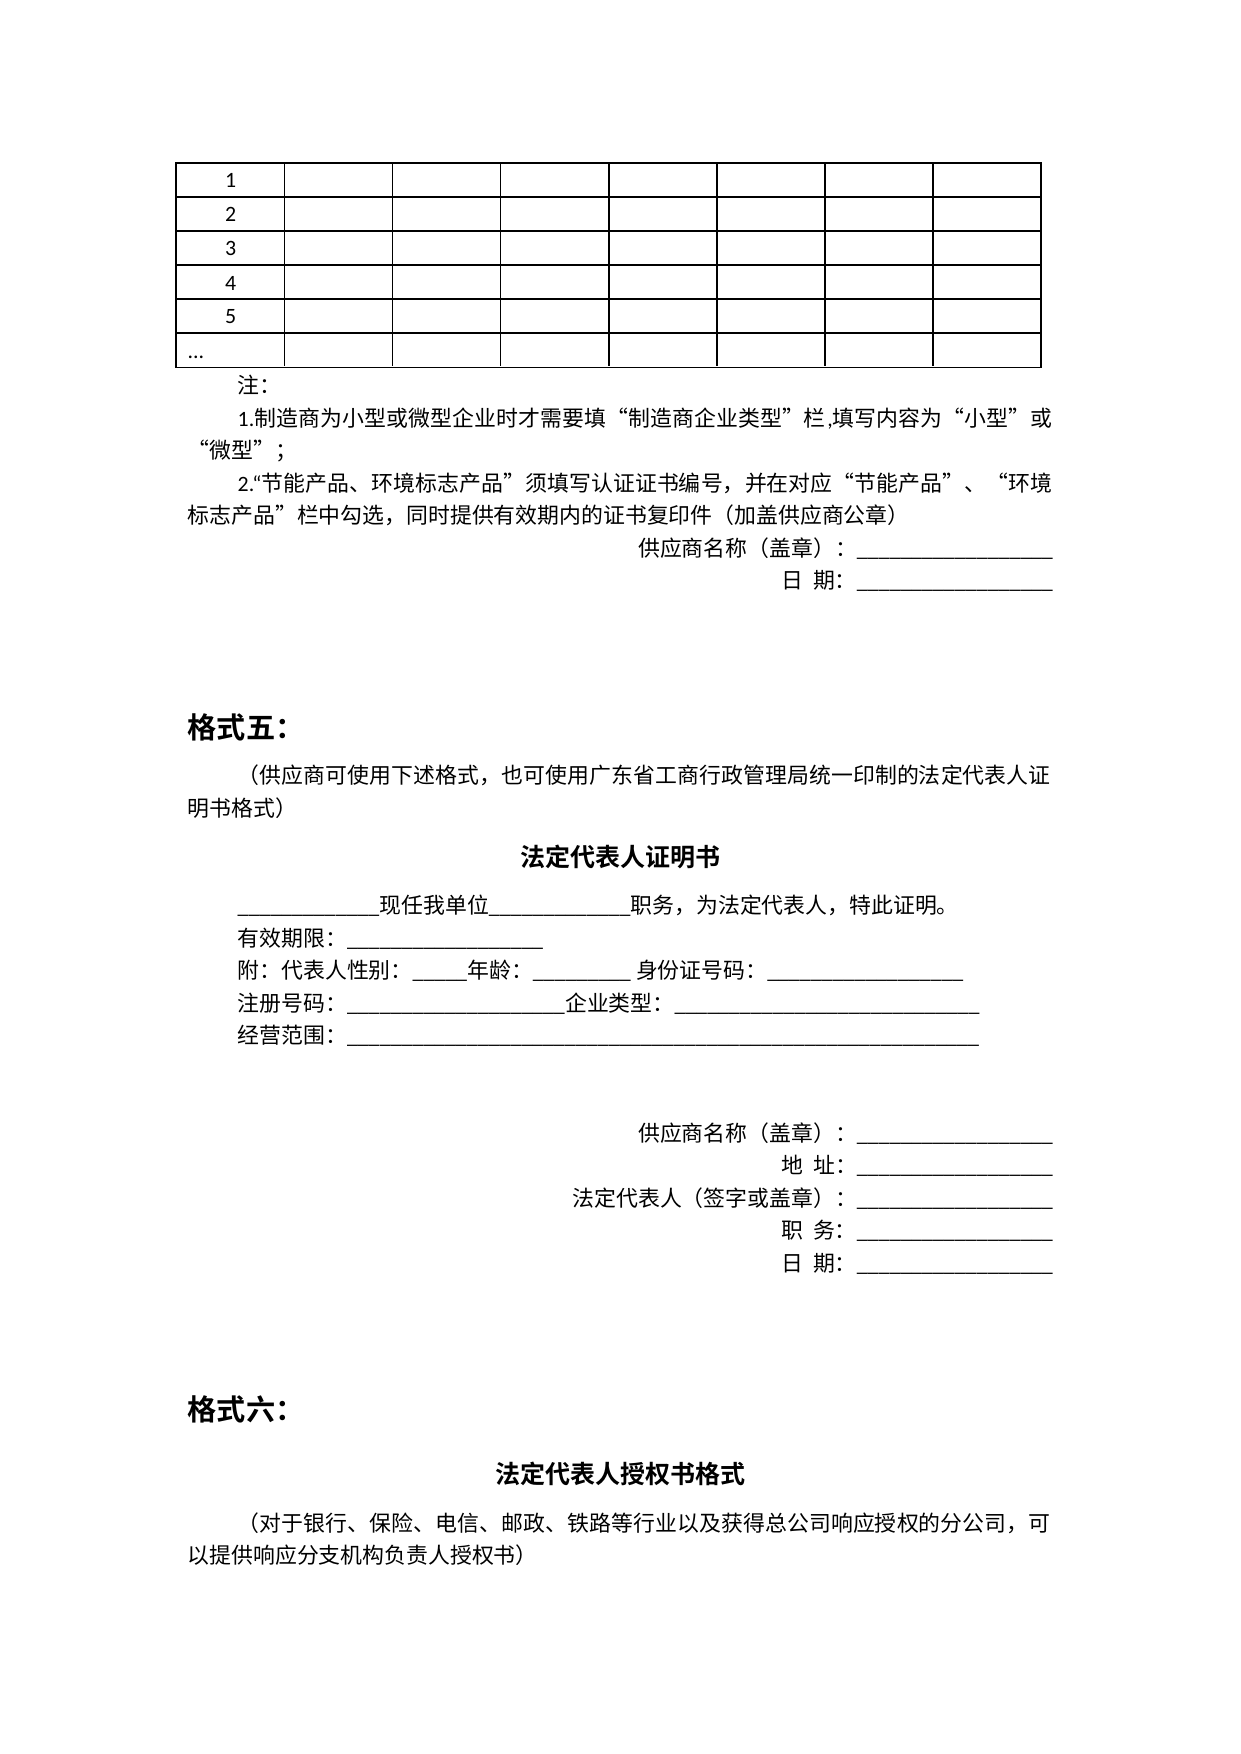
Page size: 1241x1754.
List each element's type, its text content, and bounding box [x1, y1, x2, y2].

table_cell 1 [177, 164, 284, 196]
text 1.制造商为小型或微型企业时才需要填“制造商企业类型”栏,填写内容为“小型”或“微型”； [187, 400, 1053, 465]
text 格式五： [187, 693, 1053, 758]
table_cell [826, 300, 932, 332]
table_cell [393, 334, 500, 366]
text 注： [187, 368, 1053, 400]
table_cell [610, 232, 716, 264]
text 日 期：__________________ [187, 563, 1053, 595]
table_cell [501, 164, 608, 196]
table_cell [393, 300, 500, 332]
table_cell [393, 232, 500, 264]
table_cell [718, 266, 824, 298]
table_cell [285, 198, 392, 230]
table_cell ... [177, 334, 284, 366]
table_cell [393, 266, 500, 298]
table_cell [610, 300, 716, 332]
text 地 址：__________________ [187, 1148, 1053, 1180]
table_cell [826, 232, 932, 264]
table_cell [610, 198, 716, 230]
table_cell [501, 266, 608, 298]
table_cell [501, 198, 608, 230]
table_cell [393, 198, 500, 230]
table_cell [826, 164, 932, 196]
table_cell [934, 266, 1040, 298]
table_cell [718, 164, 824, 196]
table_cell [501, 232, 608, 264]
text 格式六： [187, 1375, 1053, 1440]
text 有效期限：__________________ [187, 920, 1053, 953]
table_cell [393, 164, 500, 196]
text （供应商可使用下述格式，也可使用广东省工商行政管理局统一印制的法定代表人证明书格式） [187, 758, 1053, 823]
text _____________现任我单位_____________职务，为法定代表人，特此证明。 [187, 888, 1053, 920]
text 法定代表人（签字或盖章）：__________________ [187, 1180, 1053, 1213]
table_cell [285, 334, 392, 366]
table_cell [718, 232, 824, 264]
table_cell 4 [177, 266, 284, 298]
table_cell [934, 198, 1040, 230]
table_cell [501, 334, 608, 366]
text 附：代表人性别：_____年龄：_________ 身份证号码：__________________ [187, 953, 1053, 985]
table_cell [718, 198, 824, 230]
table_cell [285, 300, 392, 332]
table_cell [934, 232, 1040, 264]
table_cell [610, 164, 716, 196]
table_cell [826, 334, 932, 366]
text （对于银行、保险、电信、邮政、铁路等行业以及获得总公司响应授权的分公司，可以提供响应分支机构负责人授权书） [187, 1505, 1053, 1570]
text 法定代表人证明书 [187, 823, 1053, 888]
text 法定代表人授权书格式 [187, 1440, 1053, 1505]
table_cell [934, 334, 1040, 366]
text 2.“节能产品、环境标志产品”须填写认证证书编号，并在对应“节能产品”、“环境标志产品”栏中勾选，同时提供有效期内的证书复印件（加盖供应商公章） [187, 465, 1053, 530]
table_cell [718, 334, 824, 366]
table_cell [610, 334, 716, 366]
table_cell [934, 164, 1040, 196]
table_cell [718, 300, 824, 332]
table_cell [826, 266, 932, 298]
table_cell [285, 164, 392, 196]
table_cell [610, 266, 716, 298]
text 日 期：__________________ [187, 1245, 1053, 1278]
table_cell 3 [177, 232, 284, 264]
text 注册号码：____________________企业类型：____________________________ [187, 985, 1053, 1018]
table_cell [285, 232, 392, 264]
table_cell 5 [177, 300, 284, 332]
table_cell [501, 300, 608, 332]
text 供应商名称（盖章）：__________________ [187, 1115, 1053, 1148]
text 供应商名称（盖章）：__________________ [187, 530, 1053, 563]
table_cell [826, 198, 932, 230]
text 经营范围：__________________________________________________________ [187, 1018, 1053, 1050]
table_cell [285, 266, 392, 298]
text 职 务：__________________ [187, 1213, 1053, 1245]
table_cell 2 [177, 198, 284, 230]
table_cell [934, 300, 1040, 332]
